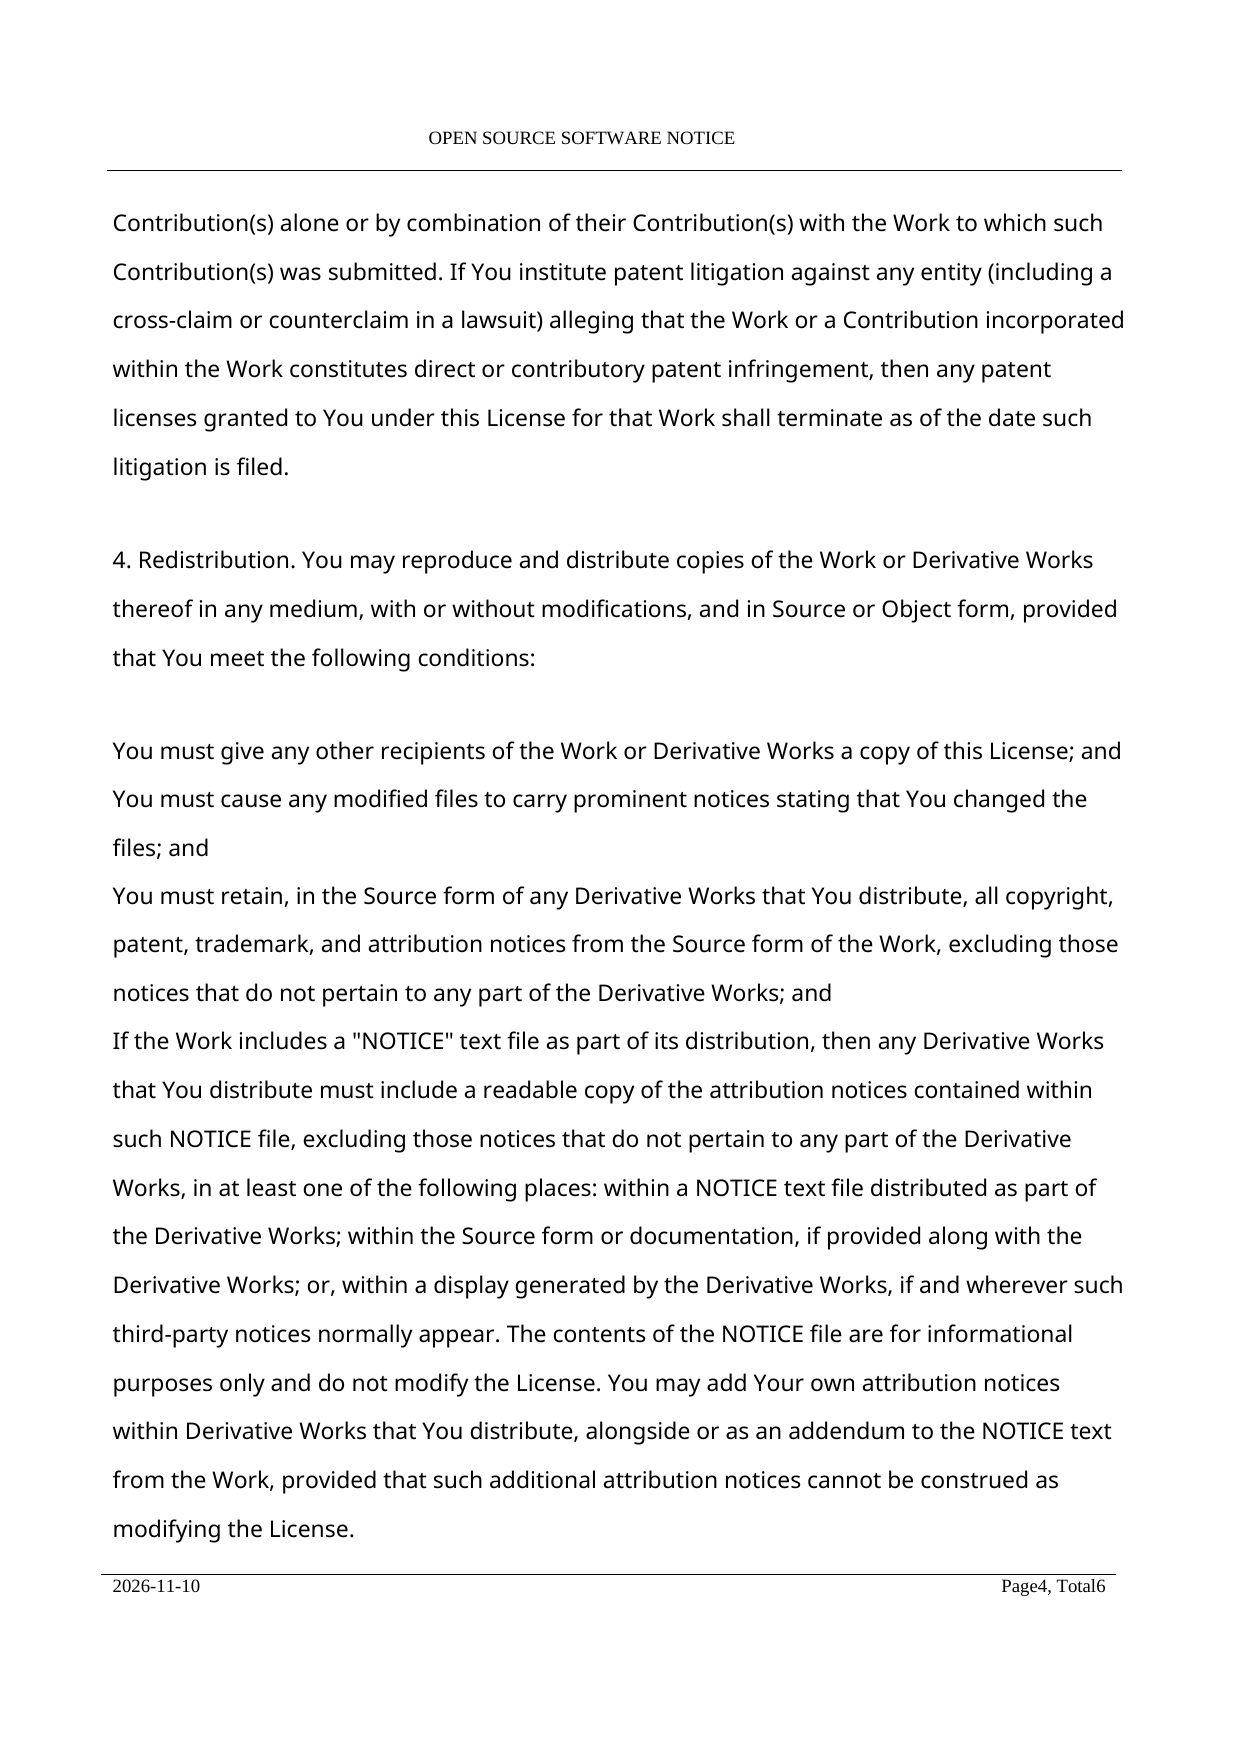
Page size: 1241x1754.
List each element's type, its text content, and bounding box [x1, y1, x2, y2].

text 4. Redistribution. You may reproduce and distribute copies of the Work or Derivative Works thereof in any medium, with or without modifications, and in Source or Object form, provided that You meet the following conditions: [112, 543, 1128, 673]
text If the Work includes a "NOTICE" text file as part of its distribution, then any Derivative Works that You distribute must include a readable copy of the attribution notices contained within such NOTICE file, excluding those notices that do not pertain to any part of the Derivative Works, in at least one of the following places: within a NOTICE text file distributed as part of the Derivative Works; within the Source form or documentation, if provided along with the Derivative Works; or, within a display generated by the Derivative Works, if and wherever such third-party notices normally appear. The contents of the NOTICE file are for informational purposes only and do not modify the License. You may add Your own attribution notices within Derivative Works that You distribute, alongside or as an addendum to the NOTICE text from the Work, provided that such additional attribution notices cannot be construed as modifying the License. [112, 1025, 1128, 1545]
text You must cause any modified files to carry prominent notices stating that You changed the files; and [112, 782, 1128, 863]
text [112, 206, 1128, 483]
text You must retain, in the Source form of any Derivative Works that You distribute, all copyright, patent, trademark, and attribution notices from the Source form of the Work, excluding those notices that do not pertain to any part of the Derivative Works; and [112, 879, 1128, 1009]
text You must give any other recipients of the Work or Derivative Works a copy of this License; and [112, 734, 1128, 767]
